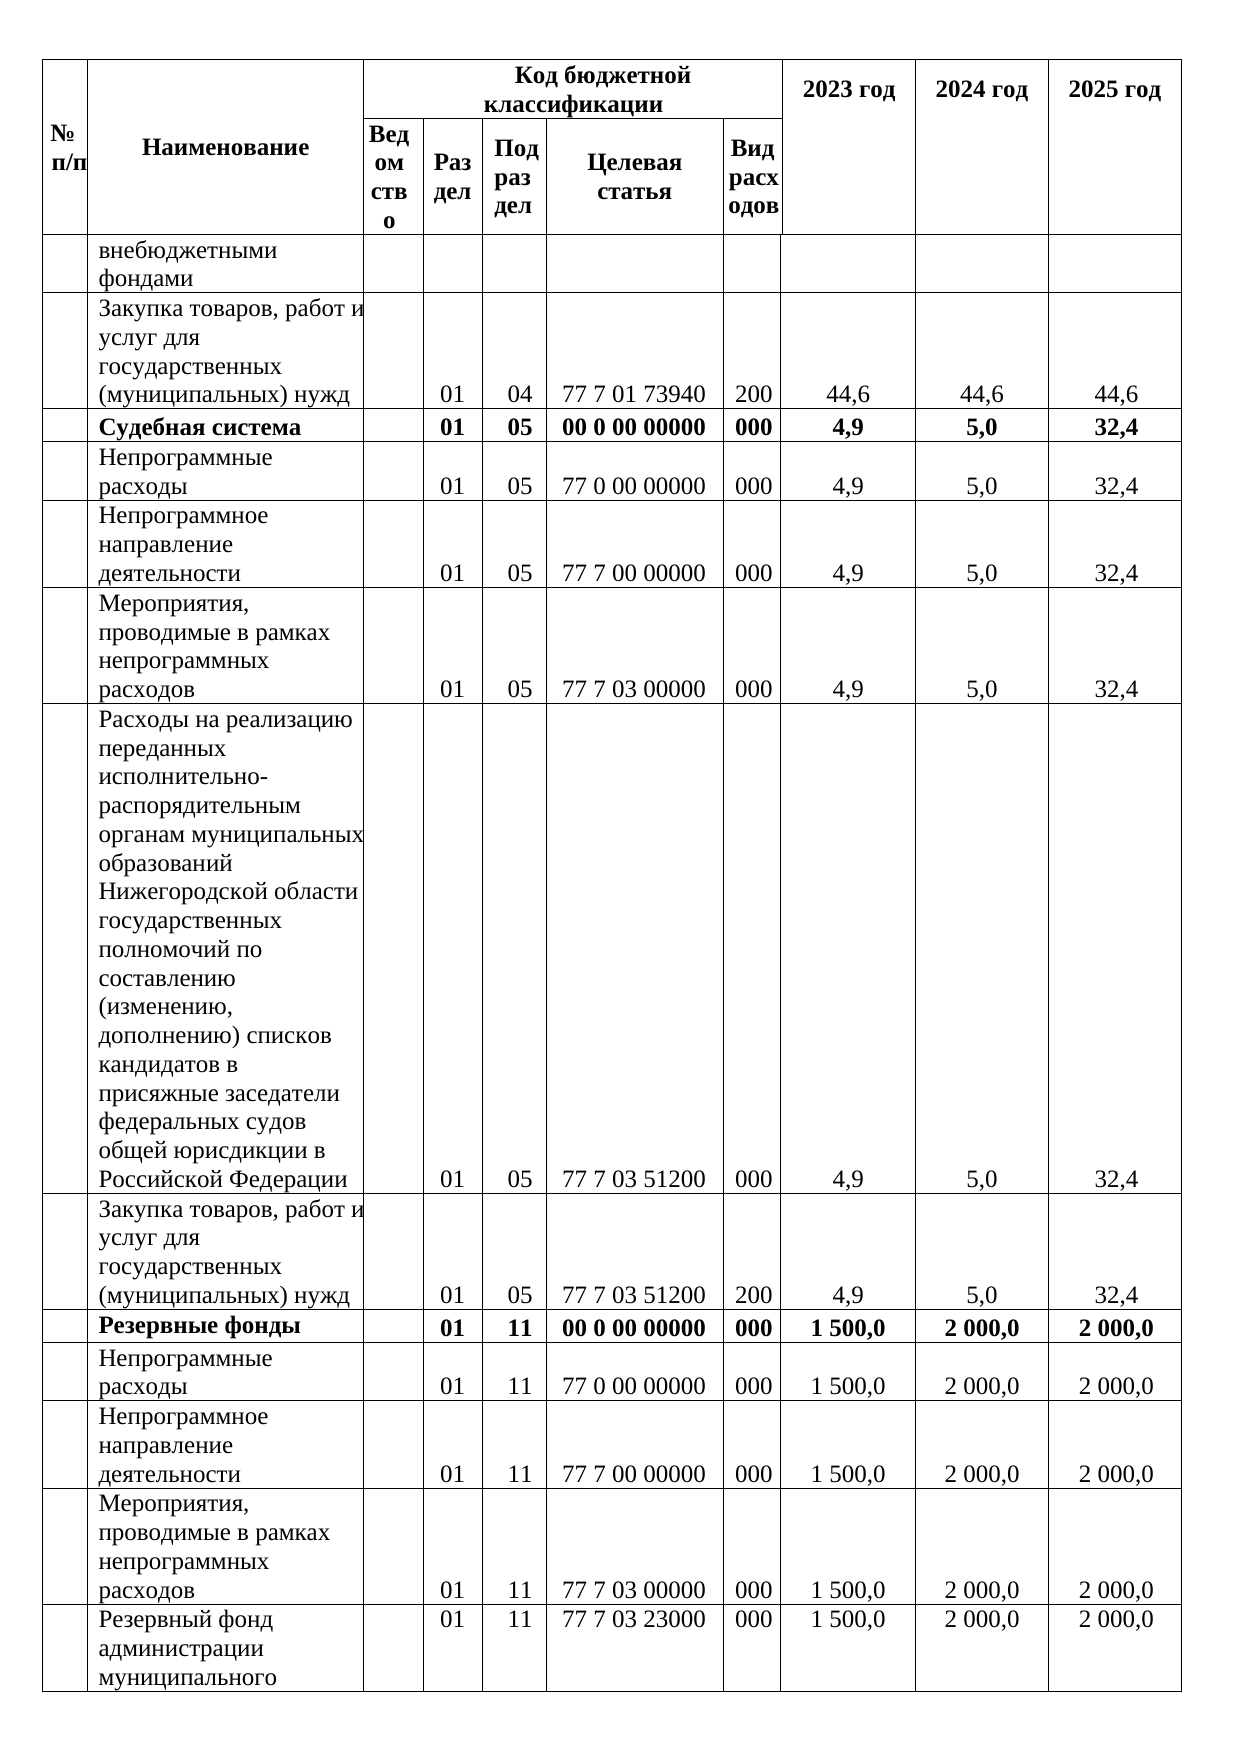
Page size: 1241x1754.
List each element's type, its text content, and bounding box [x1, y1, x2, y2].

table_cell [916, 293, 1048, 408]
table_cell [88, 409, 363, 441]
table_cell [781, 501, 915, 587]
table_cell Вид расходов [724, 119, 782, 234]
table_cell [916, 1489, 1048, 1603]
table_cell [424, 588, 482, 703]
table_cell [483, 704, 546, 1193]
table_cell Целевая статья [547, 119, 723, 234]
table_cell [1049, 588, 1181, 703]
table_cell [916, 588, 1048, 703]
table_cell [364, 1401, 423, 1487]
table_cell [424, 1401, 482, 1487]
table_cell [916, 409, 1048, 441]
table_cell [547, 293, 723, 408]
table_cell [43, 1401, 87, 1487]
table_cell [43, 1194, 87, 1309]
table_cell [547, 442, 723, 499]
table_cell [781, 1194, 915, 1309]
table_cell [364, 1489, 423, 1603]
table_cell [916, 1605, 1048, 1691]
table_cell Под раз дел [483, 119, 546, 234]
table_cell [783, 118, 915, 234]
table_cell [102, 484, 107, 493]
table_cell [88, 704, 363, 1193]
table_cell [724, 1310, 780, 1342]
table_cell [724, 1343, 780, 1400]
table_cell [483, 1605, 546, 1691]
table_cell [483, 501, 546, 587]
table_header 2025 год [1049, 60, 1181, 118]
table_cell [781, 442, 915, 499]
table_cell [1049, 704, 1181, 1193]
table_cell [916, 118, 1048, 234]
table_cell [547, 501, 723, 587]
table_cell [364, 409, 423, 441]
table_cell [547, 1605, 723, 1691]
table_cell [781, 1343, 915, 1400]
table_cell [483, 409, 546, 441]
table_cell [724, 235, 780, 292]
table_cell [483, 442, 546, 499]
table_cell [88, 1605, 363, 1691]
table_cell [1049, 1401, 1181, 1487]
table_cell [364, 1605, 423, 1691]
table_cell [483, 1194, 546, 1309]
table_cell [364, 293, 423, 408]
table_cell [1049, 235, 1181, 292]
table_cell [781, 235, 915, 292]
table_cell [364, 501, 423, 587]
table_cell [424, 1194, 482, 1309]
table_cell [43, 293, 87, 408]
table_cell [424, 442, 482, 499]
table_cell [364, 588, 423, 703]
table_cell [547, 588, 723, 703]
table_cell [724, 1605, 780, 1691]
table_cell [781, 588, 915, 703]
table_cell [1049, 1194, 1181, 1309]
table_cell [1049, 118, 1181, 234]
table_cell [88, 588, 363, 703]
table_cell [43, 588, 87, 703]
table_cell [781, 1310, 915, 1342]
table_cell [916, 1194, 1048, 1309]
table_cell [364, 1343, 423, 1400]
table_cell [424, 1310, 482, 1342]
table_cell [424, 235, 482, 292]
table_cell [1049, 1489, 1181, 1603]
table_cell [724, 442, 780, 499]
table_cell Ведом ство [364, 119, 423, 234]
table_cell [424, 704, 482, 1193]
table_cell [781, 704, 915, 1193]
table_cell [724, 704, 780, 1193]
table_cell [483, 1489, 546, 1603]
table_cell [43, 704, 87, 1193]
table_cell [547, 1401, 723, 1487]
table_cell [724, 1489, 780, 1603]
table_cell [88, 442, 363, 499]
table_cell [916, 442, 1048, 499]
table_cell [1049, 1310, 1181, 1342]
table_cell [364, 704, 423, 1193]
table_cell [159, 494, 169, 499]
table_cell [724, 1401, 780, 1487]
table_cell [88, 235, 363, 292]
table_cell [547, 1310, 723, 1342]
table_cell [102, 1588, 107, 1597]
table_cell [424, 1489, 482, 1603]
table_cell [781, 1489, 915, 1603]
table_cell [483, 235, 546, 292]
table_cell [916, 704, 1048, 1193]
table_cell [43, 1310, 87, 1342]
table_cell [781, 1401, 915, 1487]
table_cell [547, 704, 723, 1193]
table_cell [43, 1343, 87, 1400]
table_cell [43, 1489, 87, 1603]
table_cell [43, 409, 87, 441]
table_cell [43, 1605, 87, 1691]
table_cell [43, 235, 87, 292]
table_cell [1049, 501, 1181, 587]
table_header 2024 год [916, 60, 1048, 118]
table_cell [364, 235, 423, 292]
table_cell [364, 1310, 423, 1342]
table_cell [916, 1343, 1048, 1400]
table_cell Раз дел [424, 119, 482, 234]
table_header № п/п [43, 60, 87, 234]
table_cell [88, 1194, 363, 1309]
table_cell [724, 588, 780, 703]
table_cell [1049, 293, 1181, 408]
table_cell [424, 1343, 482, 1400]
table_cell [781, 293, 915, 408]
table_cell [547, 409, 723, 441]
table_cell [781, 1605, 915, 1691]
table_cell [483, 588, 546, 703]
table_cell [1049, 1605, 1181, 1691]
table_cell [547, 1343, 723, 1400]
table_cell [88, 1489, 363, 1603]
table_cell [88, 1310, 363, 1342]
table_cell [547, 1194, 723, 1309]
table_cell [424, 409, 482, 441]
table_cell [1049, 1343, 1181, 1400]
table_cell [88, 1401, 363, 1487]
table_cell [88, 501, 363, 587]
table_header 2023 год [783, 60, 915, 118]
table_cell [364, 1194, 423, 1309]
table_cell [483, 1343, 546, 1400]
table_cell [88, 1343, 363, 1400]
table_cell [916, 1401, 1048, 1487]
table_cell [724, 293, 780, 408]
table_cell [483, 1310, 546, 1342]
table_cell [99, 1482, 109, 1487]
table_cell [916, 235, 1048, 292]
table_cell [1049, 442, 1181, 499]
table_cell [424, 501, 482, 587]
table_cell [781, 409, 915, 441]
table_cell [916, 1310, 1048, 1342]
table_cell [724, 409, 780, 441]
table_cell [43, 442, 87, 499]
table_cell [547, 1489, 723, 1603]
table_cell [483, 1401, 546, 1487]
table_header Код бюджетной классификации [364, 60, 782, 118]
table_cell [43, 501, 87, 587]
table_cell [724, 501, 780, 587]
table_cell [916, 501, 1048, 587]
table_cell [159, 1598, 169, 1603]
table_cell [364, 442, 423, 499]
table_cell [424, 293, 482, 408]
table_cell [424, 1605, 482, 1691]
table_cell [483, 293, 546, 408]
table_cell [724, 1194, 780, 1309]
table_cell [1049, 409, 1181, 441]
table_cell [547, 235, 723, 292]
table_header Наименование [88, 60, 363, 234]
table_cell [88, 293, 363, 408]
